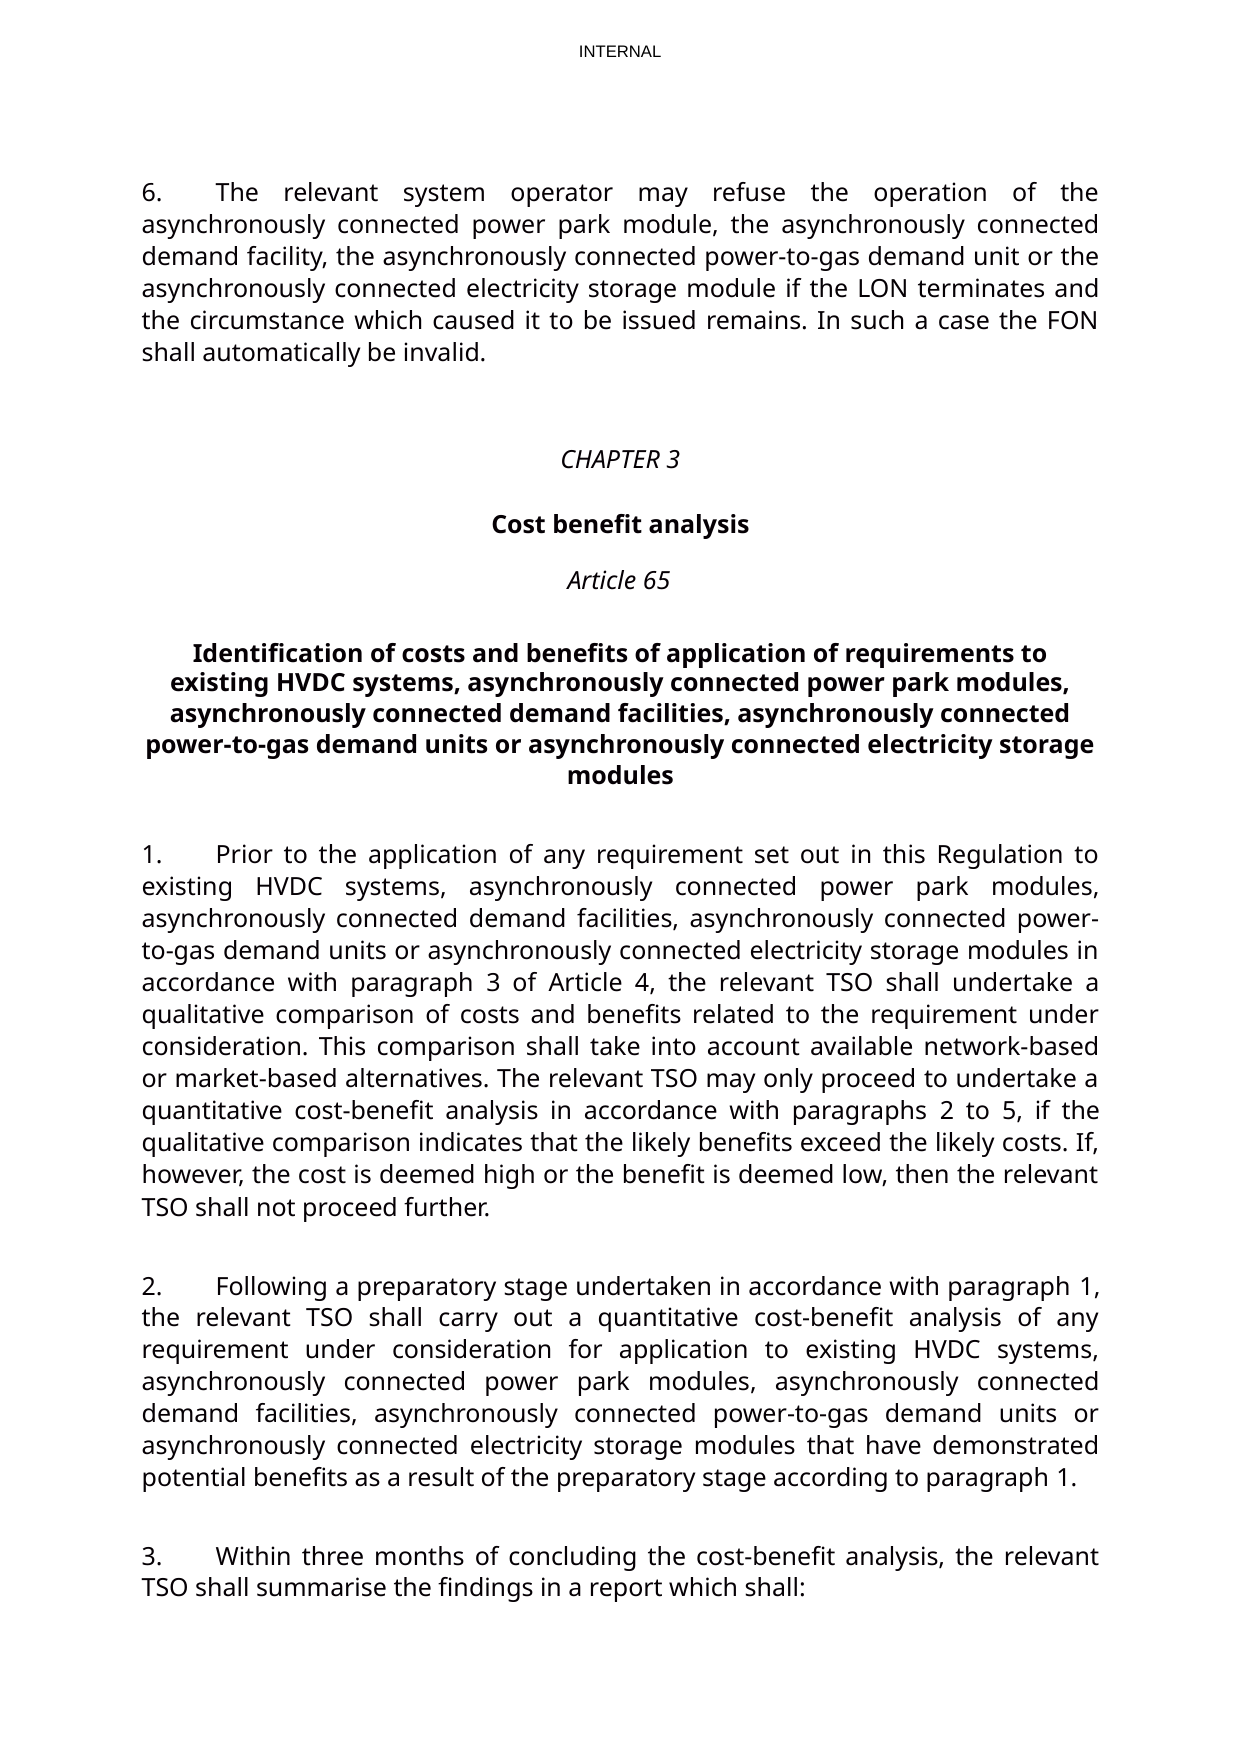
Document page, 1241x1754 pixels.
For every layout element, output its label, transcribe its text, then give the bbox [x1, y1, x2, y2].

text Cost benefit analysis [140, 508, 1100, 539]
subtitle Article 65 [140, 563, 1100, 597]
list Within three months of concluding the cost-benefit analysis, the relevant TSO shall summarise the findings in a report which shall: [141, 1540, 1100, 1604]
list Following a preparatory stage undertaken in accordance with paragraph 1, the relevant TSO shall carry out a quantitative cost-benefit analysis of any requirement under consideration for application to existing HVDC systems, asynchronously connected power park modules, asynchronously connected demand facilities, asynchronously connected power-to-gas demand units or asynchronously connected electricity storage modules that have demonstrated potential benefits as a result of the preparatory stage according to paragraph 1. [141, 1269, 1100, 1494]
text Identification of costs and benefits of application of requirements to existing HVDC systems, asynchronously connected power park modules, asynchronously connected demand facilities, asynchronously connected power-to-gas demand units or asynchronously connected electricity storage modules [140, 638, 1100, 791]
list The relevant system operator may refuse the operation of the asynchronously connected power park module, the asynchronously connected demand facility, the asynchronously connected power-to-gas demand unit or the asynchronously connected electricity storage module if the LON terminates and the circumstance which caused it to be issued remains. In such a case the FON shall automatically be invalid. [141, 176, 1100, 369]
list Prior to the application of any requirement set out in this Regulation to existing HVDC systems, asynchronously connected power park modules, asynchronously connected demand facilities, asynchronously connected power-to-gas demand units or asynchronously connected electricity storage modules in accordance with paragraph 3 of Article 4, the relevant TSO shall undertake a qualitative comparison of costs and benefits related to the requirement under consideration. This comparison shall take into account available network-based or market-based alternatives. The relevant TSO may only proceed to undertake a quantitative cost-benefit analysis in accordance with paragraphs 2 to 5, if the qualitative comparison indicates that the likely benefits exceed the likely costs. If, however, the cost is deemed high or the benefit is deemed low, then the relevant TSO shall not proceed further. [141, 838, 1100, 1223]
text CHAPTER 3 [140, 442, 1100, 476]
